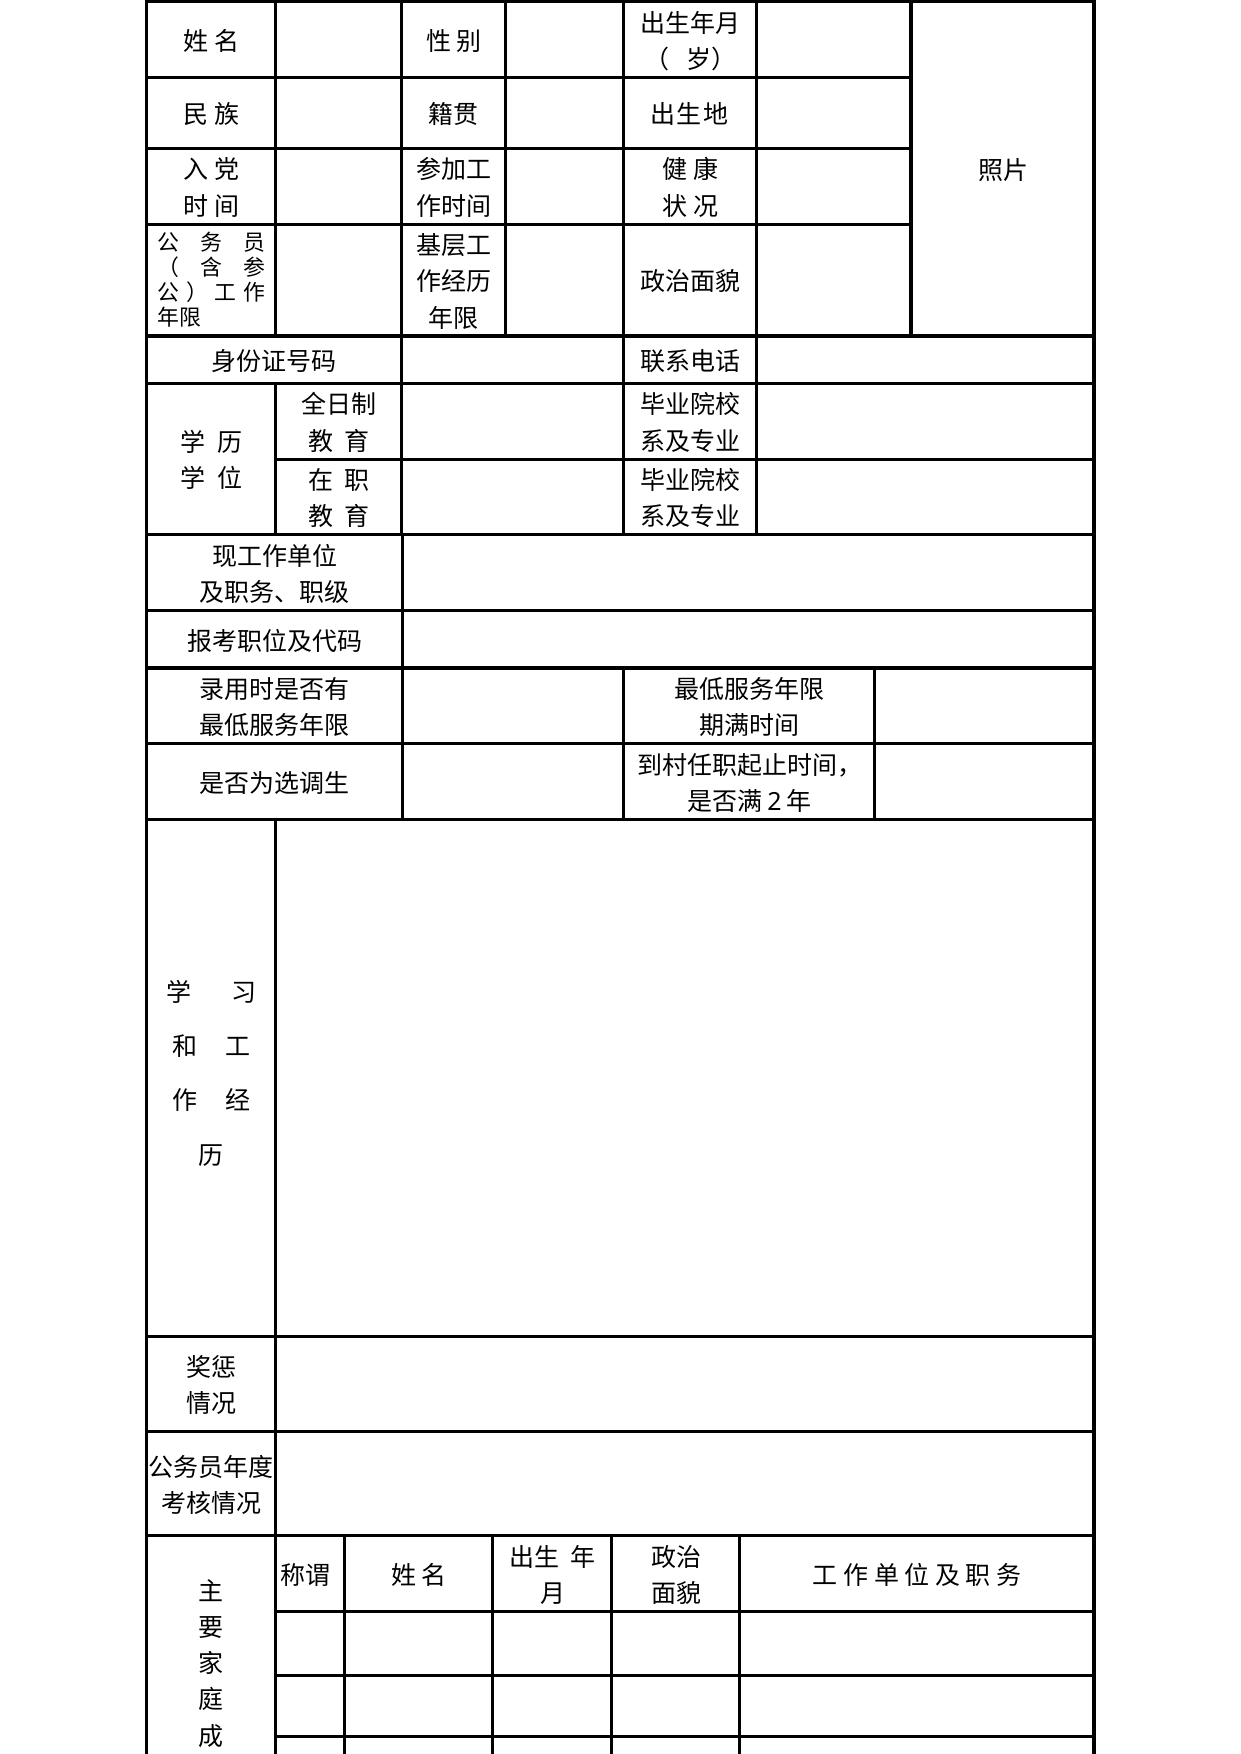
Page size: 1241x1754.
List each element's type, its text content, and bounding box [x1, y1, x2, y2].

table_cell 政治 面貌 [613, 1537, 738, 1609]
table_cell [277, 1433, 1092, 1534]
table_cell 学 习 和 工 作 经 历 [148, 821, 274, 1335]
table_header 性 别 [403, 3, 504, 76]
table_cell [277, 1738, 343, 1754]
table_cell [758, 150, 909, 222]
table_cell [876, 745, 1092, 818]
table_cell [494, 1613, 610, 1673]
table_header [277, 3, 400, 76]
table_cell [404, 745, 622, 818]
table_header [507, 3, 622, 76]
table_cell [507, 150, 622, 222]
table_cell [876, 670, 1092, 742]
table_cell 报考职位及代码 [148, 612, 401, 666]
table_cell [277, 150, 400, 222]
table_cell [277, 226, 400, 334]
table_cell 录用时是否有 最低服务年限 [148, 670, 401, 742]
table_cell [758, 461, 1092, 533]
table_cell 入 党 时 间 [148, 150, 274, 222]
table_cell [277, 79, 400, 147]
table_header 出生年月（ 岁） [625, 3, 755, 76]
table_cell [741, 1613, 1092, 1673]
table_cell 健 康 状 况 [625, 150, 755, 222]
table_cell [346, 1613, 491, 1673]
table_cell 到村任职起止时间， 是否满2年 [625, 745, 873, 818]
table_cell [277, 1613, 343, 1673]
table_cell [507, 79, 622, 147]
table_cell 公务员（含参公）工作年限 [148, 226, 274, 334]
table_cell 联系电话 [625, 338, 755, 382]
table_cell 主 要 家 庭 成 员 及 社 会 关 系 [148, 1537, 274, 1754]
table_cell 称谓 [277, 1537, 343, 1609]
table_cell [403, 338, 622, 382]
table_cell 出 生 地 [625, 79, 755, 147]
table_cell [613, 1613, 738, 1673]
table_header [758, 3, 909, 76]
table_cell [346, 1738, 491, 1754]
table_cell [346, 1677, 491, 1735]
table_cell 工 作 单 位 及 职 务 [741, 1537, 1092, 1609]
table_cell 基层工作经历年限 [403, 226, 504, 334]
table_cell [277, 1338, 1092, 1430]
table_cell [507, 226, 622, 334]
table_cell 民 族 [148, 79, 274, 147]
table_cell [404, 612, 1092, 666]
table_cell [758, 79, 909, 147]
table_cell [741, 1677, 1092, 1735]
table_cell [741, 1738, 1092, 1754]
table_cell 学 历 学 位 [148, 385, 274, 533]
table_cell 毕业院校系及专业 [625, 461, 755, 533]
table_cell [758, 338, 1092, 382]
table_cell [494, 1677, 610, 1735]
table_cell [404, 536, 1092, 609]
table_cell 毕业院校系及专业 [625, 385, 755, 457]
table_cell [613, 1738, 738, 1754]
table_cell 籍贯 [403, 79, 504, 147]
table_cell 出生 年月 [494, 1537, 610, 1609]
table_cell 是否为选调生 [148, 745, 401, 818]
table_cell [403, 385, 622, 457]
table_cell 最低服务年限 期满时间 [625, 670, 873, 742]
table_cell 身份证号码 [148, 338, 400, 382]
table_cell [494, 1738, 610, 1754]
table_cell 全日制 教 育 [277, 385, 400, 457]
table_cell 公务员年度考核情况 [148, 1433, 274, 1534]
table_cell [758, 385, 1092, 457]
table_cell 在 职 教 育 [277, 461, 400, 533]
table_cell [403, 461, 622, 533]
table_cell [277, 821, 1092, 1335]
table_cell [277, 1677, 343, 1735]
table_cell 现工作单位 及职务、职级 [148, 536, 401, 609]
table_cell 姓 名 [346, 1537, 491, 1609]
table_cell 奖惩 情况 [148, 1338, 274, 1430]
table_header 姓 名 [148, 3, 274, 76]
table_cell [758, 226, 909, 334]
table_cell [613, 1677, 738, 1735]
table_header 照片 [913, 3, 1092, 334]
table_cell 政治面貌 [625, 226, 755, 334]
table_cell [404, 670, 622, 742]
table_cell 参加工作时间 [403, 150, 504, 222]
